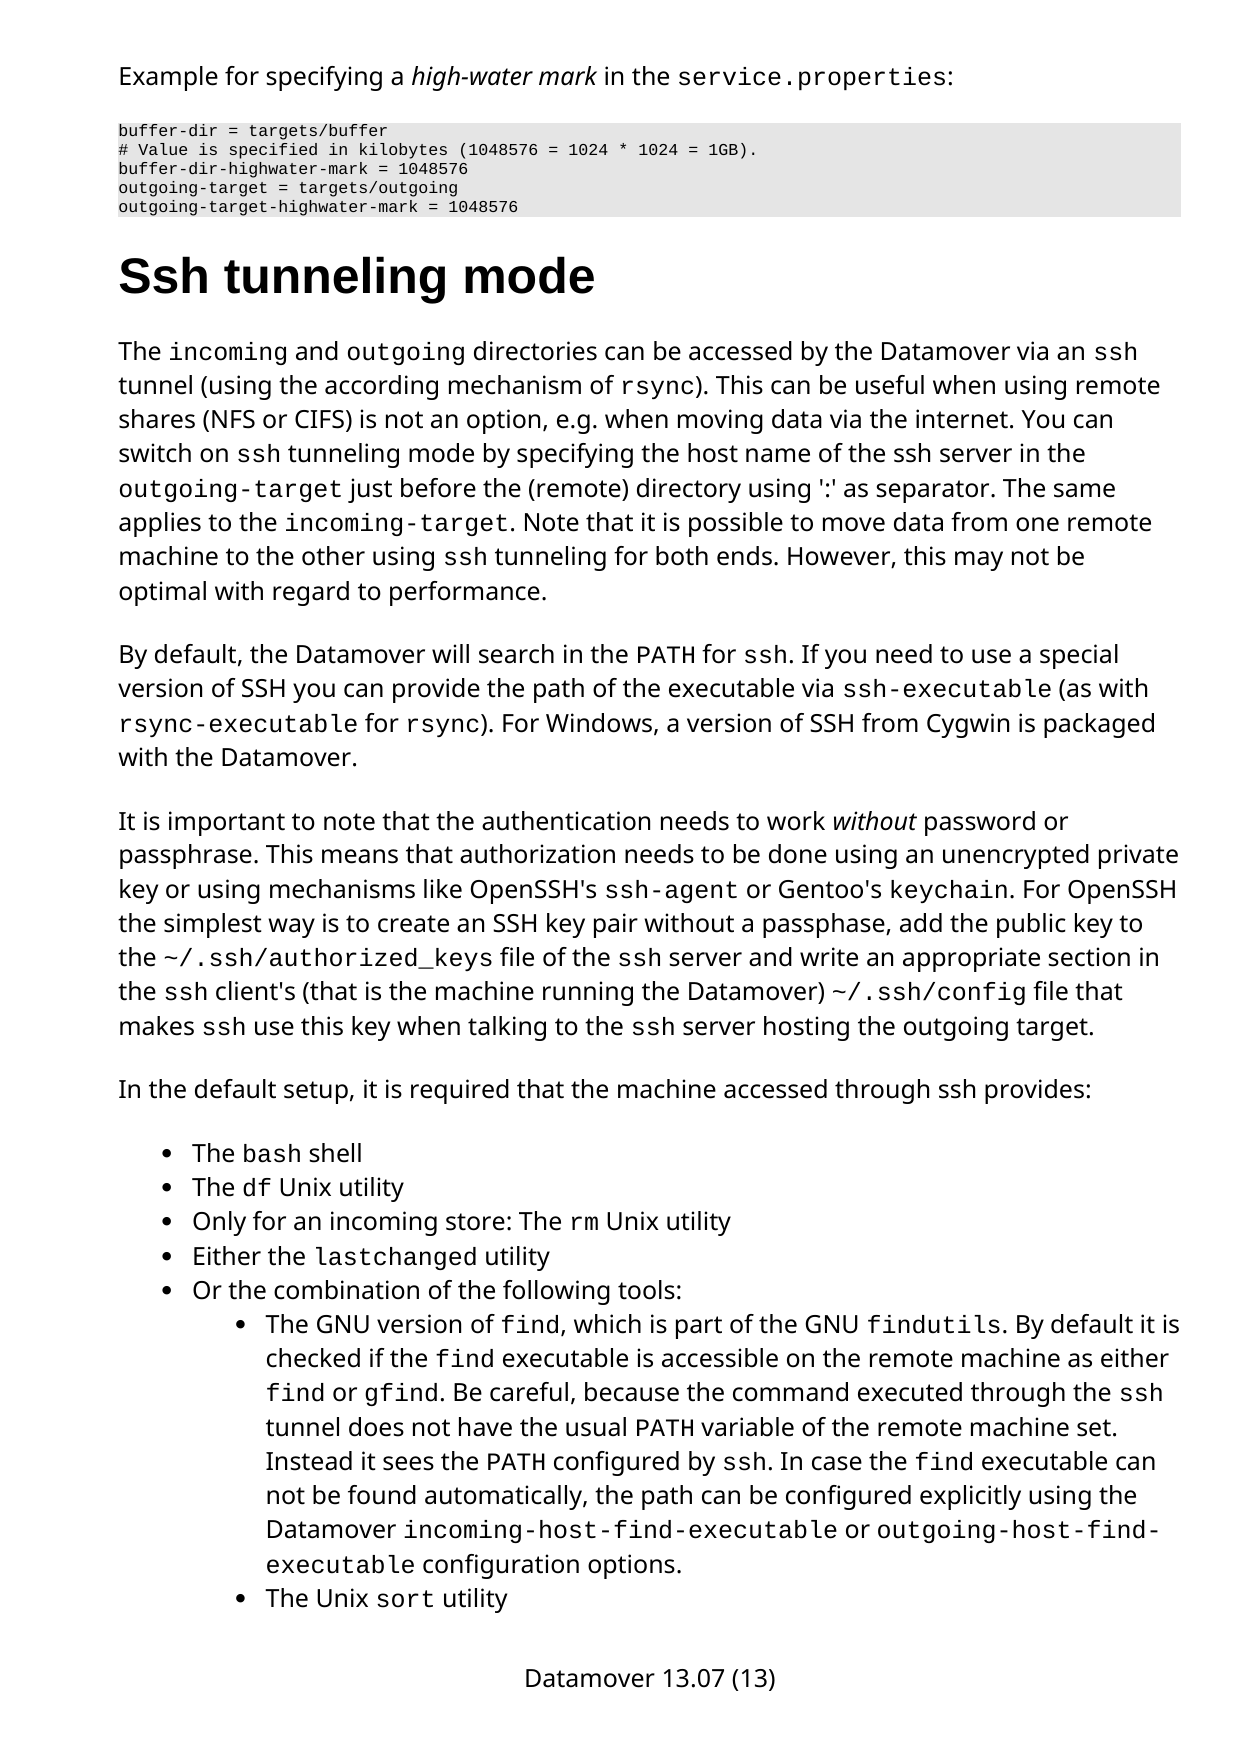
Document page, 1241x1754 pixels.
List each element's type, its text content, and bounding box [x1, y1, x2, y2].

list The df Unix utility [162, 1170, 1181, 1204]
text The incoming and outgoing directories can be accessed by the Datamover via an ssh tunnel (using the according mechanism of rsync). This can be useful when using remote shares (NFS or CIFS) is not an option, e.g. when moving data via the internet. You can switch on ssh tunneling mode by specifying the host name of the ssh server in the outgoing-target just before the (remote) directory using ':' as separator. The same applies to the incoming-target. Note that it is possible to move data from one remote machine to the other using ssh tunneling for both ends. However, this may not be optimal with regard to performance. [118, 333, 1181, 607]
list The bash shell [162, 1135, 1181, 1170]
text Example for specifying a high-water mark in the service.properties: [118, 59, 1181, 93]
list Only for an incoming store: The rm Unix utility [162, 1204, 1181, 1238]
list The Unix sort utility [236, 1581, 1181, 1615]
text outgoing-target-highwater-mark = 1048576 [118, 198, 1181, 217]
text # Value is specified in kilobytes (1048576 = 1024 * 1024 = 1GB). [118, 142, 1181, 161]
text In the default setup, it is required that the machine accessed through ssh provides: [118, 1072, 1181, 1106]
text buffer-dir = targets/buffer [118, 123, 1181, 142]
list Either the lastchanged utility [162, 1238, 1181, 1272]
text buffer-dir-highwater-mark = 1048576 [118, 161, 1181, 179]
text outgoing-target = targets/outgoing [118, 179, 1181, 198]
text It is important to note that the authentication needs to work without password or passphrase. This means that authorization needs to be done using an unencrypted private key or using mechanisms like OpenSSH's ssh-agent or Gentoo's keychain. For OpenSSH the simplest way is to create an SSH key pair without a passphase, add the public key to the ~/.ssh/authorized_keys file of the ssh server and write an appropriate section in the ssh client's (that is the machine running the Datamover) ~/.ssh/config file that makes ssh use this key when talking to the ssh server hosting the outgoing target. [118, 803, 1181, 1042]
list Or the combination of the following tools: [162, 1272, 1181, 1307]
text By default, the Datamover will search in the PATH for ssh. If you need to use a special version of SSH you can provide the path of the executable via ssh-executable (as with rsync-executable for rsync). For Windows, a version of SSH from Cygwin is packaged with the Datamover. [118, 637, 1181, 774]
list The GNU version of find, which is part of the GNU findutils. By default it is checked if the find executable is accessible on the remote machine as either find or gfind. Be careful, because the command executed through the ssh tunnel does not have the usual PATH variable of the remote machine set. Instead it sees the PATH configured by ssh. In case the find executable can not be found automatically, the path can be configured explicitly using the Datamover incoming-host-find-executable or outgoing-host-find-executable configuration options. [236, 1307, 1181, 1581]
subtitle Ssh tunneling mode [118, 247, 1181, 304]
